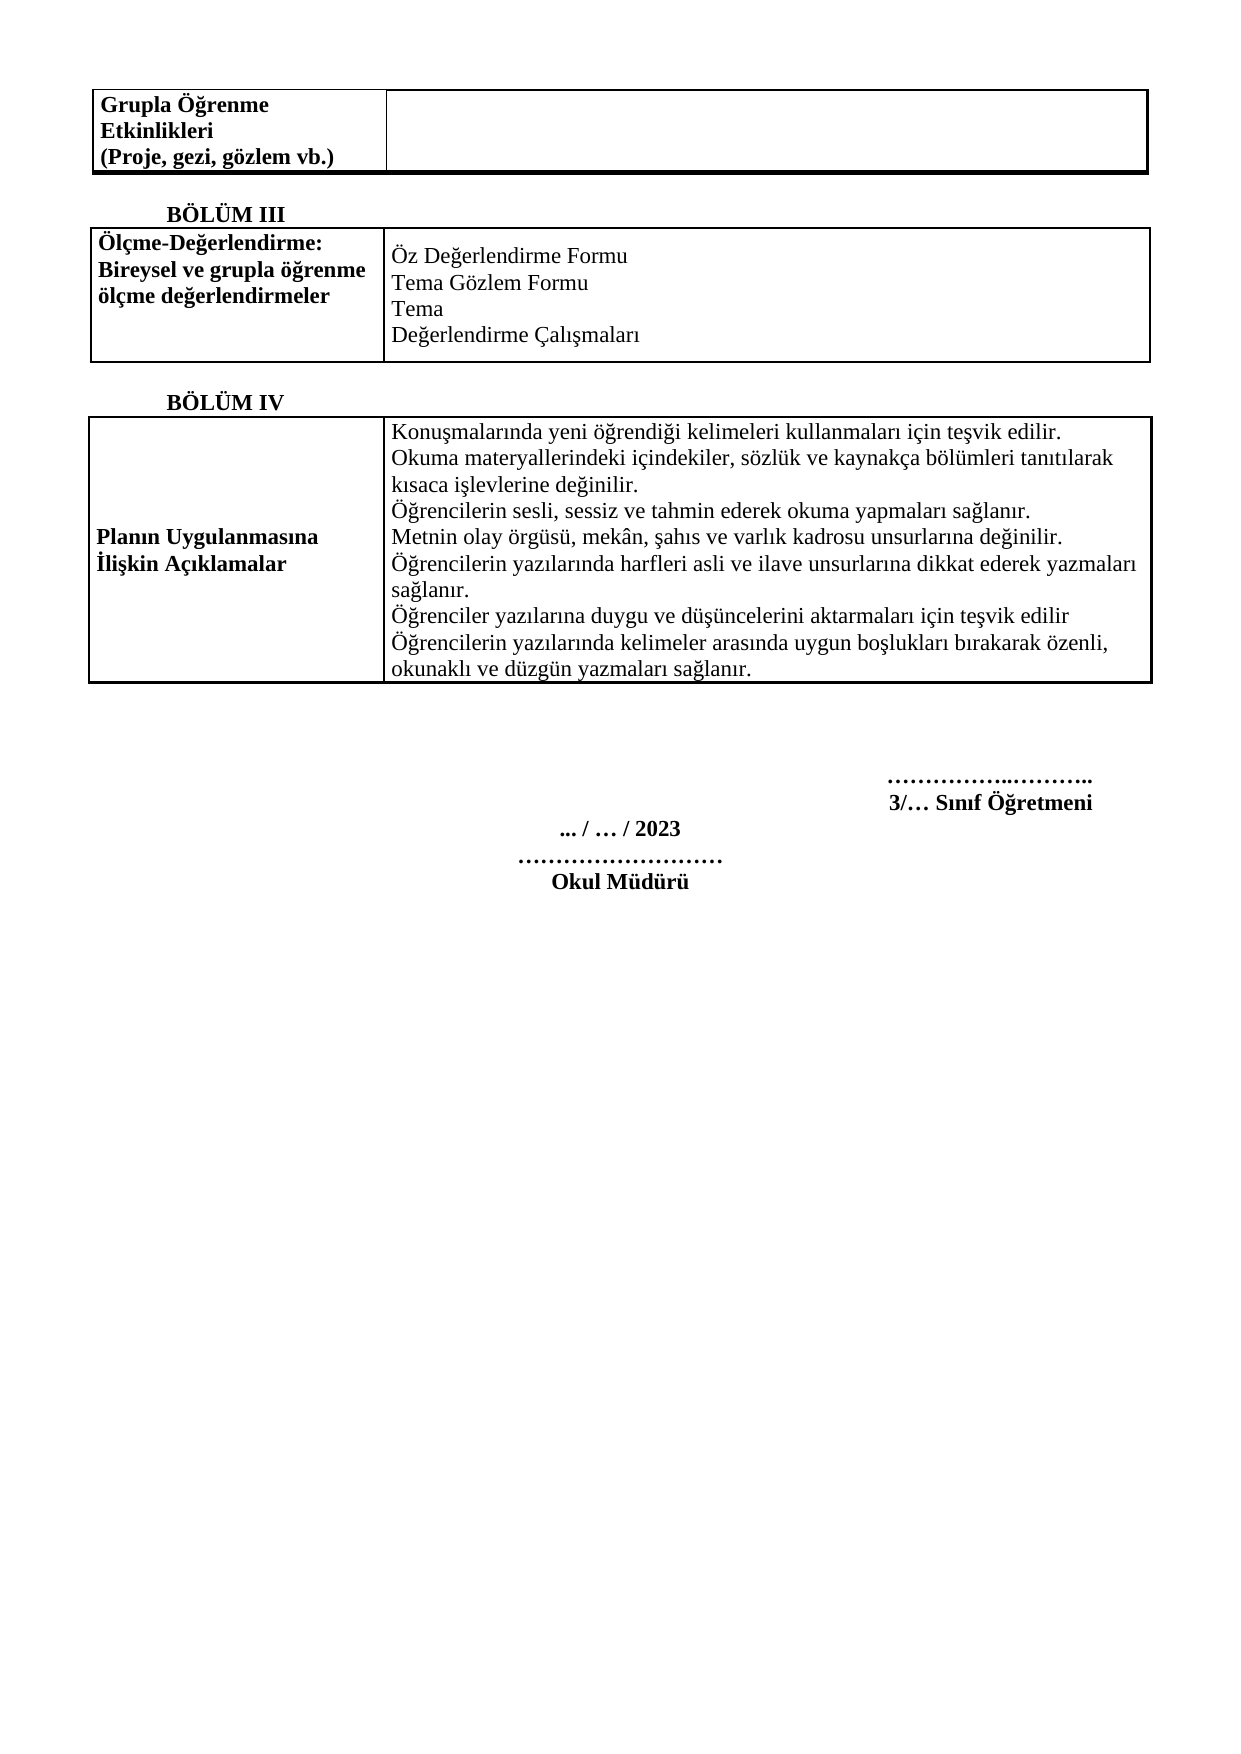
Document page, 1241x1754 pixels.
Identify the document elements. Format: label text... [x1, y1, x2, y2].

table_header Konuşmalarında yeni öğrendiği kelimeleri kullanmaları için teşvik edilir. Okuma materyallerindeki içindekiler, sözlük ve kaynakça bölümleri tanıtılarak kısaca işlevlerine değinilir. Öğrencilerin sesli, sessiz ve tahmin ederek okuma yapmaları sağlanır. Metnin olay örgüsü, mekân, şahıs ve varlık kadrosu unsurlarına değinilir. Öğrencilerin yazılarında harfleri asli ve ilave unsurlarına dikkat ederek yazmaları sağlanır. Öğrenciler yazılarına duygu ve düşüncelerini aktarmaları için teşvik edilir Öğrencilerin yazılarında kelimeler arasında uygun boşlukları bırakarak özenli, okunaklı ve düzgün yazmaları sağlanır. [385, 418, 1150, 681]
table_header Öz Değerlendirme Formu Tema Gözlem Formu Tema Değerlendirme Çalışmaları [385, 229, 1149, 361]
text ……………………… [148, 842, 1092, 868]
text Okul Müdürü [148, 868, 1092, 894]
table_cell [387, 91, 1146, 170]
subtitle BÖLÜM IV [148, 389, 1092, 416]
table_header Planın Uygulanmasına İlişkin Açıklamalar [90, 418, 383, 681]
text ... / … / 2023 [148, 815, 1092, 842]
text 3/… Sınıf Öğretmeni [148, 789, 1092, 815]
table_header Ölçme-Değerlendirme: Bireysel ve grupla öğrenme ölçme değerlendirmeler [92, 229, 383, 361]
subtitle BÖLÜM III [148, 201, 1092, 227]
table_cell Grupla Öğrenme Etkinlikleri (Proje, gezi, gözlem vb.) [94, 90, 386, 170]
text ……………..……….. [148, 763, 1092, 789]
